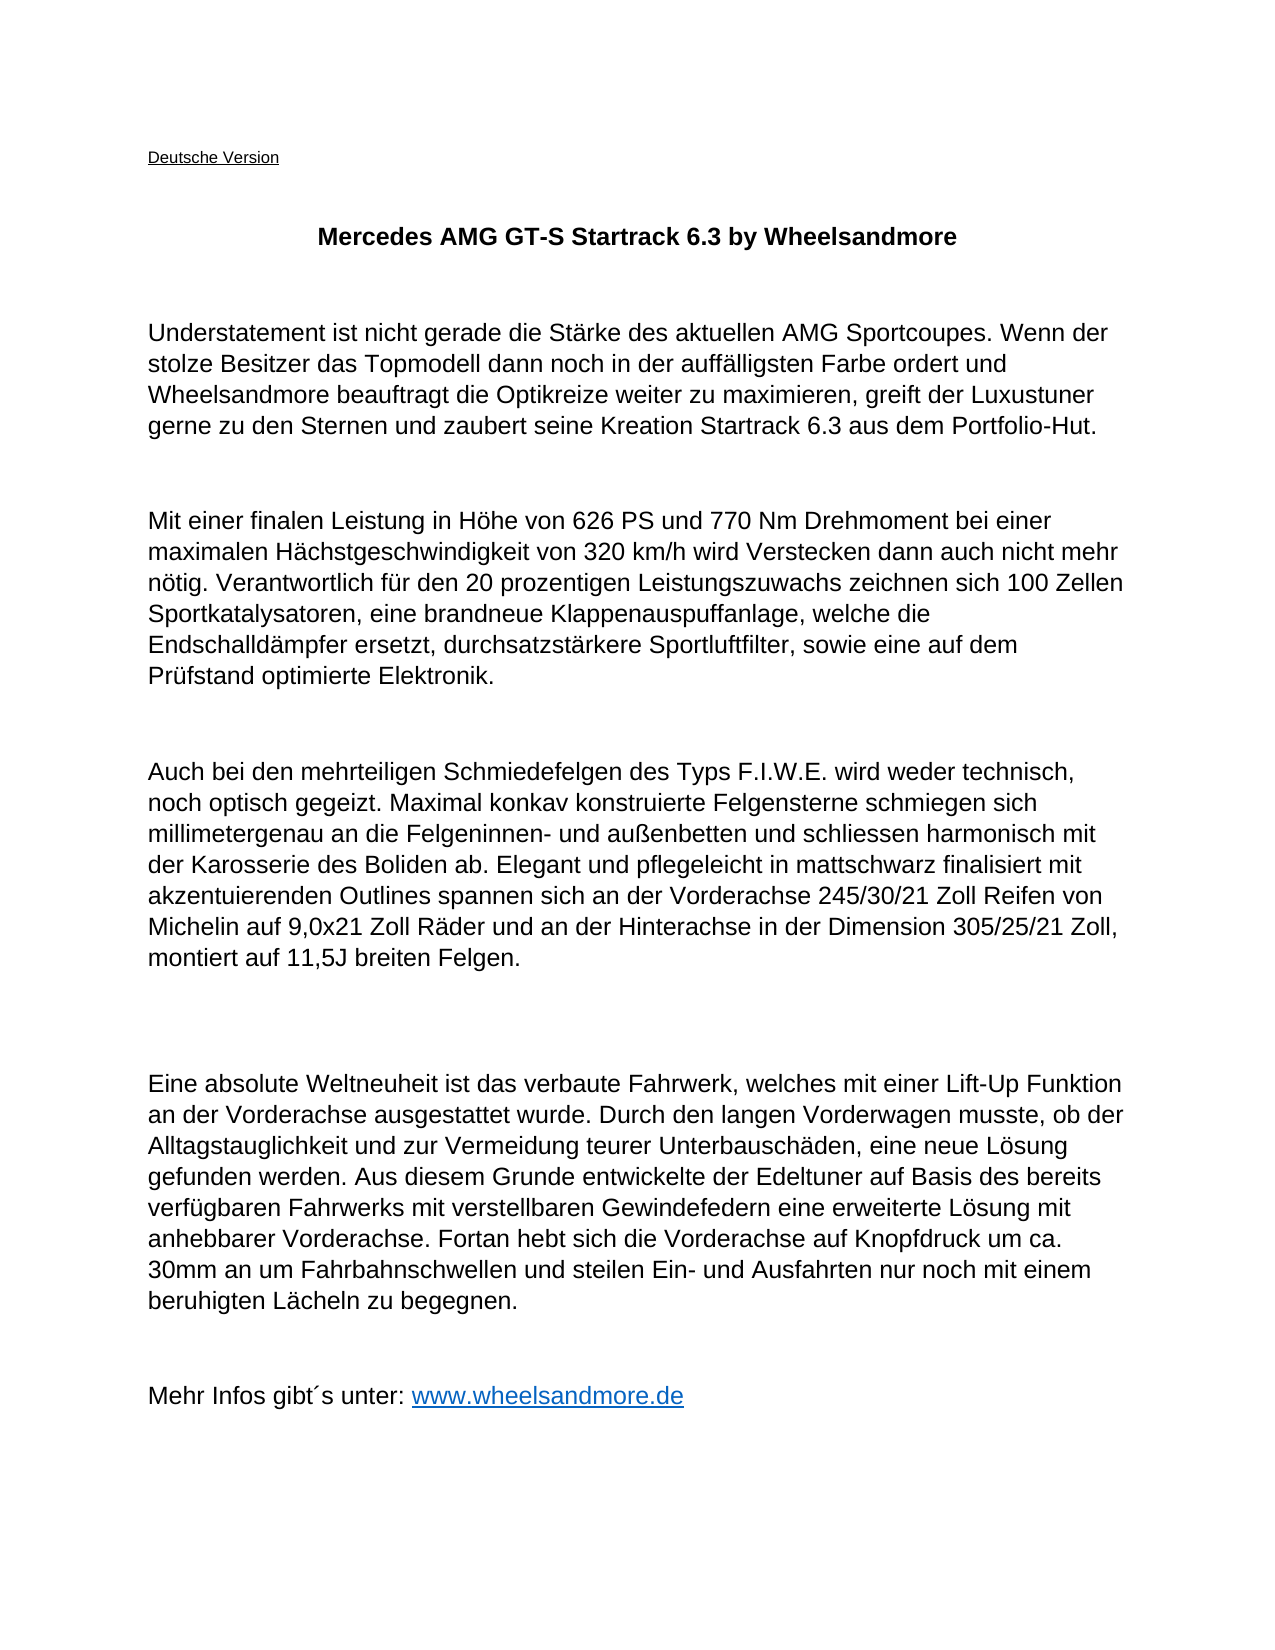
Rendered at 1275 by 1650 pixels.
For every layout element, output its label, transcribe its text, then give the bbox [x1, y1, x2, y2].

text Eine absolute Weltneuheit ist das verbaute Fahrwerk, welches mit einer Lift-Up Funktion an der Vorderachse ausgestattet wurde. Durch den langen Vorderwagen musste, ob der Alltagstauglichkeit und zur Vermeidung teurer Unterbauschäden, eine neue Lösung gefunden werden. Aus diesem Grunde entwickelte der Edeltuner auf Basis des bereits verfügbaren Fahrwerks mit verstellbaren Gewindefedern eine erweiterte Lösung mit anhebbarer Vorderachse. Fortan hebt sich die Vorderachse auf Knopfdruck um ca. 30mm an um Fahrbahnschwellen und steilen Ein- und Ausfahrten nur noch mit einem beruhigten Lächeln zu begegnen. [148, 1068, 1127, 1314]
text Understatement ist nicht gerade die Stärke des aktuellen AMG Sportcoupes. Wenn der stolze Besitzer das Topmodell dann noch in der auffälligsten Farbe ordert und Wheelsandmore beauftragt die Optikreize weiter zu maximieren, greift der Luxustuner gerne zu den Sternen und zaubert seine Kreation Startrack 6.3 aus dem Portfolio-Hut. [148, 318, 1127, 439]
text Mehr Infos gibt´s unter: www.wheelsandmore.de [148, 1381, 1127, 1410]
text Auch bei den mehrteiligen Schmiedefelgen des Typs F.I.W.E. wird weder technisch, noch optisch gegeizt. Maximal konkav konstruierte Felgensterne schmiegen sich millimetergenau an die Felgeninnen- und außenbetten und schliessen harmonisch mit der Karosserie des Boliden ab. Elegant und pflegeleicht in mattschwarz finalisiert mit akzentuierenden Outlines spannen sich an der Vorderachse 245/30/21 Zoll Reifen von Michelin auf 9,0x21 Zoll Räder und an der Hinterachse in der Dimension 305/25/21 Zoll, montiert auf 11,5J breiten Felgen. [148, 757, 1127, 972]
text Mit einer finalen Leistung in Höhe von 626 PS und 770 Nm Drehmoment bei einer maximalen Hächstgeschwindigkeit von 320 km/h wird Verstecken dann auch nicht mehr nötig. Verantwortlich für den 20 prozentigen Leistungszuwachs zeichnen sich 100 Zellen Sportkatalysatoren, eine brandneue Klappenauspuffanlage, welche die Endschalldämpfer ersetzt, durchsatzstärkere Sportluftfilter, sowie eine auf dem Prüfstand optimierte Elektronik. [148, 506, 1127, 690]
text Mercedes AMG GT-S Startrack 6.3 by Wheelsandmore [148, 222, 1127, 251]
text Deutsche Version [148, 148, 1127, 167]
